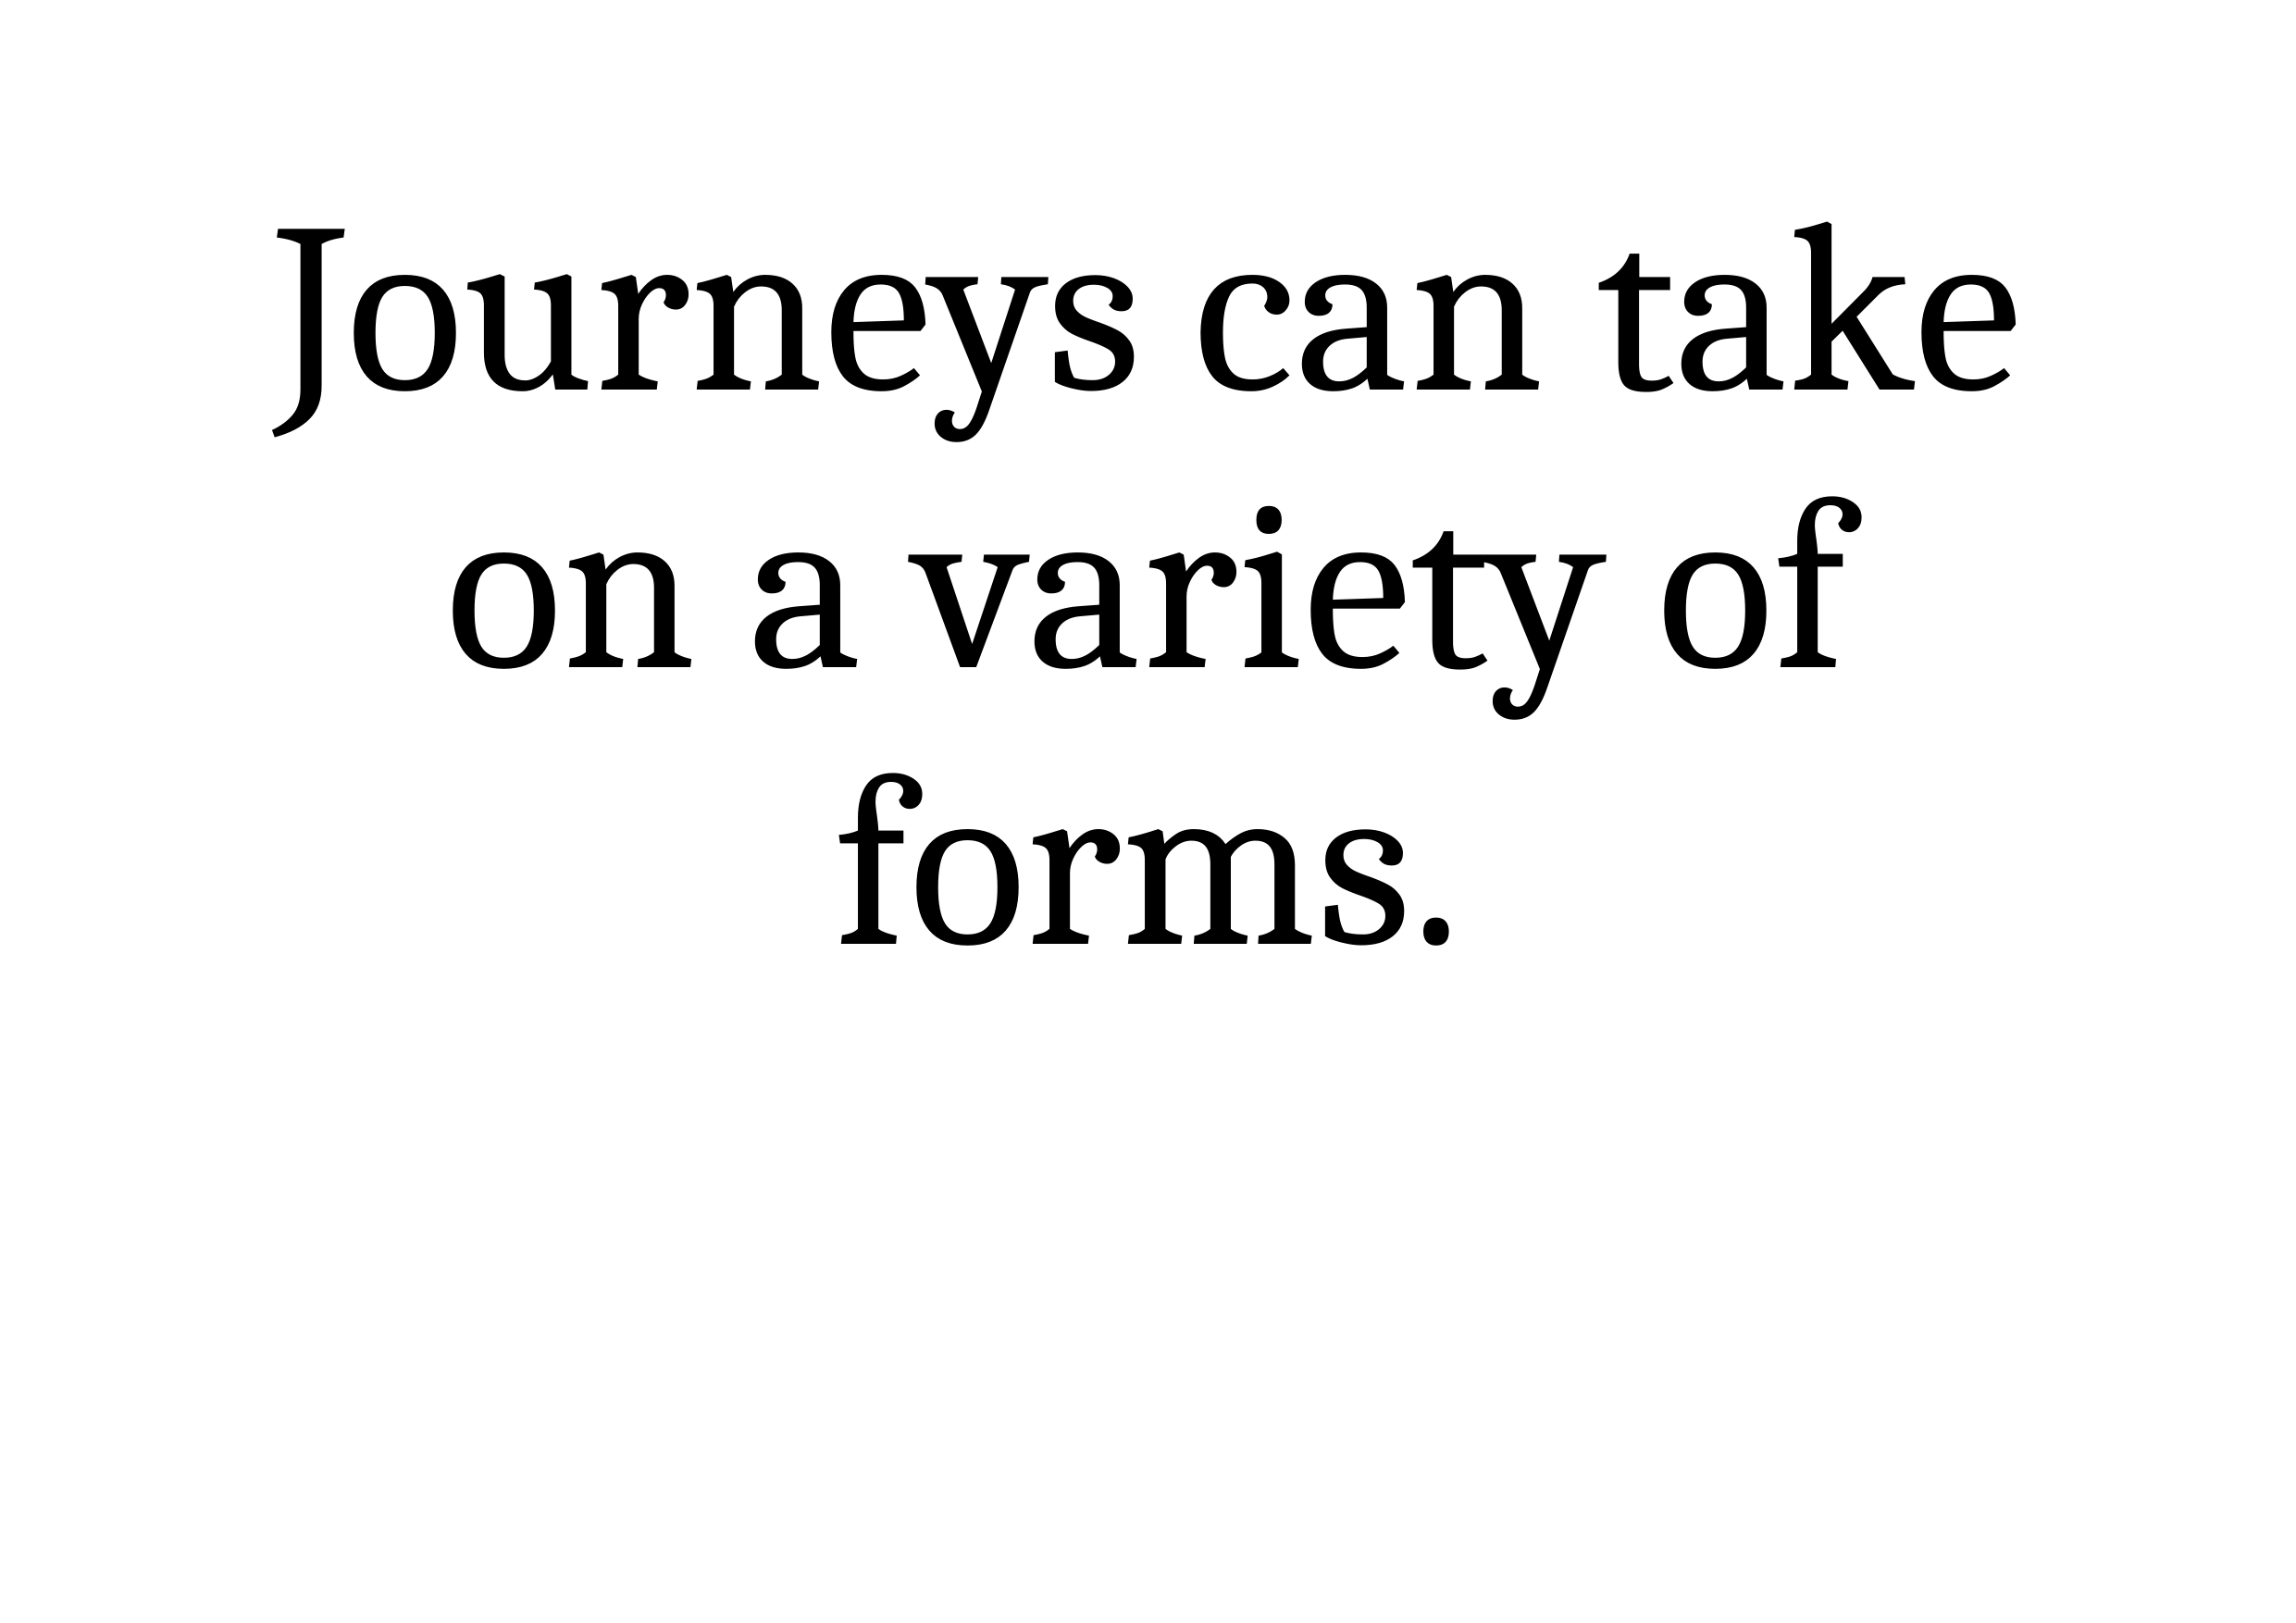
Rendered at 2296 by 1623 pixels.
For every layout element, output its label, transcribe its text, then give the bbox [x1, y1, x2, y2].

text Journeys can take on a variety of forms. [139, 173, 2156, 1005]
